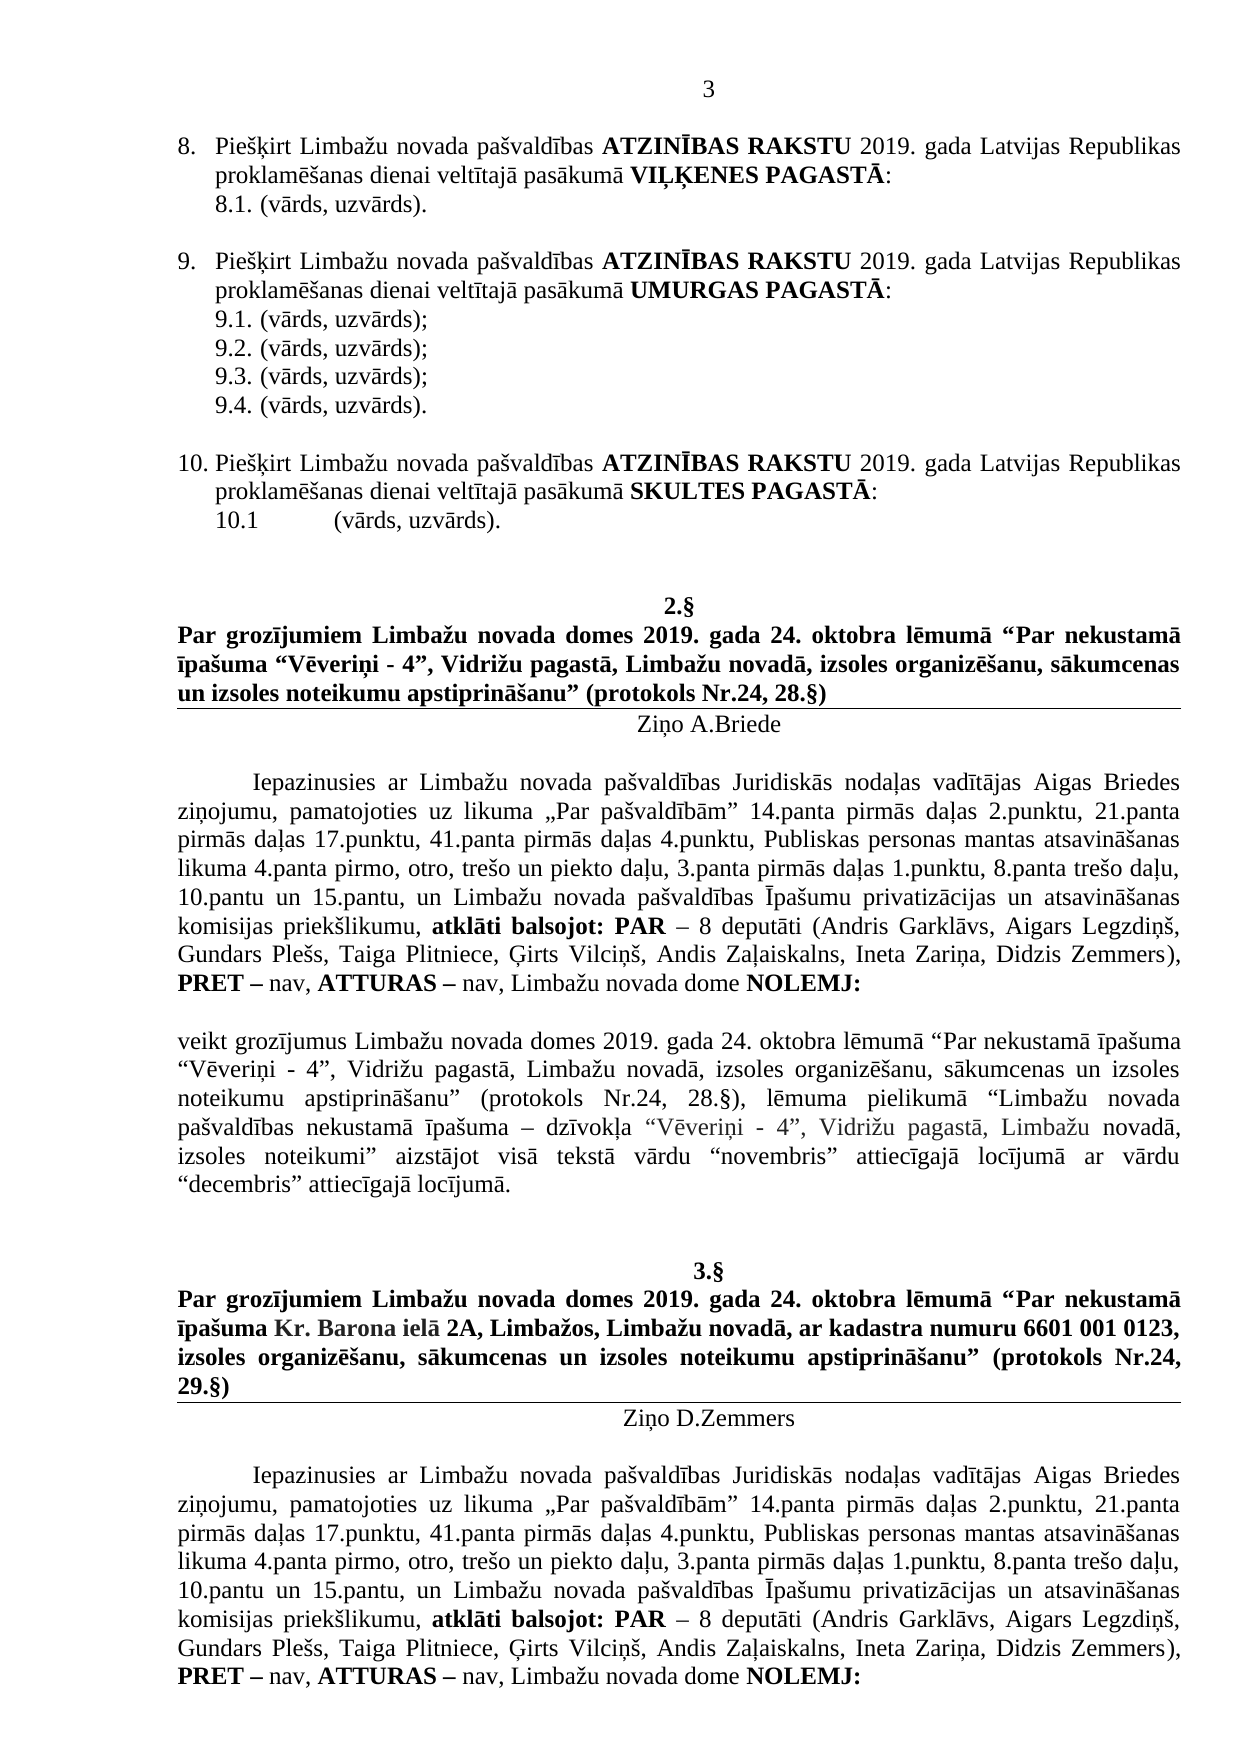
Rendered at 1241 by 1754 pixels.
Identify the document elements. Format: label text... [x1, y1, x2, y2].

text Iepazinusies ar Limbažu novada pašvaldības Juridiskās nodaļas vadītājas Aigas Briedes ziņojumu, pamatojoties uz likuma „Par pašvaldībām” 14.panta pirmās daļas 2.punktu, 21.panta pirmās daļas 17.punktu, 41.panta pirmās daļas 4.punktu, Publiskas personas mantas atsavināšanas likuma 4.panta pirmo, otro, trešo un piekto daļu, 3.panta pirmās daļas 1.punktu, 8.panta trešo daļu, 10.pantu un 15.pantu, un Limbažu novada pašvaldības Īpašumu privatizācijas un atsavināšanas komisijas priekšlikumu, atklāti balsojot: PAR – 8 deputāti (Andris Garklāvs, Aigars Legzdiņš, Gundars Plešs, Taiga Plitniece, Ģirts Vilciņš, Andis Zaļaiskalns, Ineta Zariņa, Didzis Zemmers), PRET – nav, ATTURAS – nav, Limbažu novada dome NOLEMJ: [177, 1460, 1181, 1690]
text Iepazinusies ar Limbažu novada pašvaldības Juridiskās nodaļas vadītājas Aigas Briedes ziņojumu, pamatojoties uz likuma „Par pašvaldībām” 14.panta pirmās daļas 2.punktu, 21.panta pirmās daļas 17.punktu, 41.panta pirmās daļas 4.punktu, Publiskas personas mantas atsavināšanas likuma 4.panta pirmo, otro, trešo un piekto daļu, 3.panta pirmās daļas 1.punktu, 8.panta trešo daļu, 10.pantu un 15.pantu, un Limbažu novada pašvaldības Īpašumu privatizācijas un atsavināšanas komisijas priekšlikumu, atklāti balsojot: PAR – 8 deputāti (Andris Garklāvs, Aigars Legzdiņš, Gundars Plešs, Taiga Plitniece, Ģirts Vilciņš, Andis Zaļaiskalns, Ineta Zariņa, Didzis Zemmers), PRET – nav, ATTURAS – nav, Limbažu novada dome NOLEMJ: [177, 767, 1181, 997]
text Ziņo A.Briede [177, 709, 1181, 738]
text Ziņo D.Zemmers [177, 1403, 1181, 1431]
list (vārds, uzvārds). [215, 505, 1181, 534]
list (vārds, uzvārds); [215, 304, 1181, 333]
list veikt grozījumus Limbažu novada domes 2019. gada 24. oktobra lēmumā “Par nekustamā īpašuma “Vēveriņi - 4”, Vidrižu pagastā, Limbažu novadā, izsoles organizēšanu, sākumcenas un izsoles noteikumu apstiprināšanu” (protokols Nr.24, 28.§), lēmuma pielikumā “Limbažu novada pašvaldības nekustamā īpašuma – dzīvokļa “Vēveriņi - 4”, Vidrižu pagastā, Limbažu novadā, izsoles noteikumi” aizstājot visā tekstā vārdu “novembris” attiecīgajā locījumā ar vārdu “decembris” attiecīgajā locījumā. [177, 1026, 1181, 1198]
text Par grozījumiem Limbažu novada domes 2019. gada 24. oktobra lēmumā “Par nekustamā īpašuma “Vēveriņi - 4”, Vidrižu pagastā, Limbažu novadā, izsoles organizēšanu, sākumcenas un izsoles noteikumu apstiprināšanu” (protokols Nr.24, 28.§) [177, 620, 1181, 708]
list (vārds, uzvārds). [215, 189, 1181, 218]
list Piešķirt Limbažu novada pašvaldības ATZINĪBAS RAKSTU 2019. gada Latvijas Republikas proklamēšanas dienai veltītajā pasākumā SKULTES PAGASTĀ: [177, 448, 1181, 505]
text 2.§ [177, 591, 1181, 620]
list (vārds, uzvārds); [215, 361, 1181, 390]
list Piešķirt Limbažu novada pašvaldības ATZINĪBAS RAKSTU 2019. gada Latvijas Republikas proklamēšanas dienai veltītajā pasākumā VIĻĶENES PAGASTĀ: [177, 131, 1181, 189]
text 3.§ [177, 1256, 1181, 1284]
list (vārds, uzvārds). [215, 390, 1181, 419]
list (vārds, uzvārds); [215, 333, 1181, 361]
list Piešķirt Limbažu novada pašvaldības ATZINĪBAS RAKSTU 2019. gada Latvijas Republikas proklamēšanas dienai veltītajā pasākumā UMURGAS PAGASTĀ: [177, 246, 1181, 304]
text Par grozījumiem Limbažu novada domes 2019. gada 24. oktobra lēmumā “Par nekustamā īpašuma Kr. Barona ielā 2A, Limbažos, Limbažu novadā, ar kadastra numuru 6601 001 0123, izsoles organizēšanu, sākumcenas un izsoles noteikumu apstiprināšanu” (protokols Nr.24, 29.§) [177, 1284, 1181, 1402]
